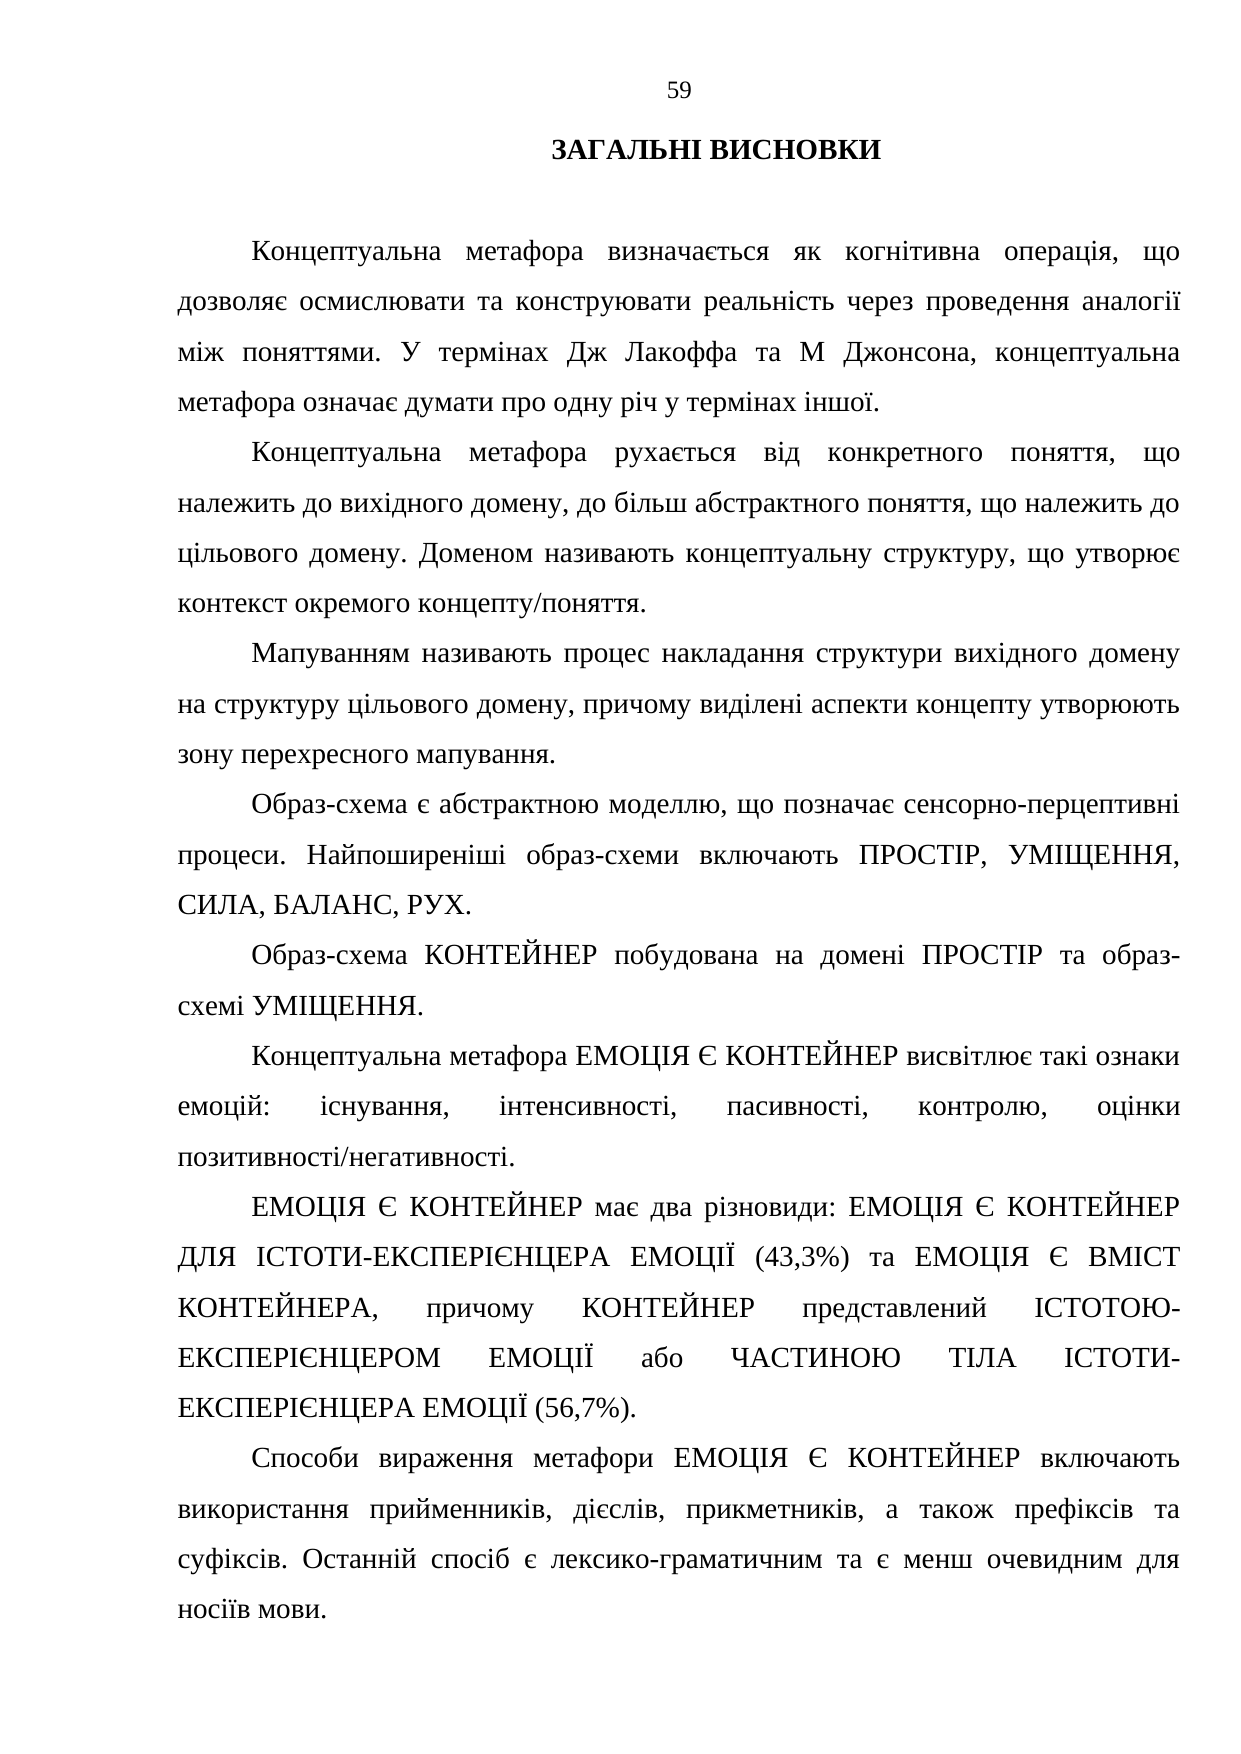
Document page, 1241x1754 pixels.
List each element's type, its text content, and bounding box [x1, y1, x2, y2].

text ЕМОЦІЯ Є КОНТЕЙНЕР має два різновиди: ЕМОЦІЯ Є КОНТЕЙНЕР ДЛЯ ІСТОТИ-ЕКСПЕРІЄНЦЕРА ЕМОЦІЇ (43,3%) та ЕМОЦІЯ Є ВМІСТ КОНТЕЙНЕРА, причому КОНТЕЙНЕР представлений ІСТОТОЮ-ЕКСПЕРІЄНЦЕРОМ ЕМОЦІЇ або ЧАСТИНОЮ ТІЛА ІСТОТИ-ЕКСПЕРІЄНЦЕРА ЕМОЦІЇ (56,7%). [177, 1189, 1181, 1424]
text Концептуальна метафора рухається від конкретного поняття, що належить до вихідного домену, до більш абстрактного поняття, що належить до цільового домену. Доменом називають концептуальну структуру, що утворює контекст окремого концепту/поняття. [177, 434, 1181, 619]
text Образ-схема КОНТЕЙНЕР побудована на домені ПРОСТІР та образ-схемі УМІЩЕННЯ. [177, 937, 1181, 1021]
text Образ-схема є абстрактною моделлю, що позначає сенсорно-перцептивні процеси. Найпоширеніші образ-схеми включають ПРОСТІР, УМІЩЕННЯ, СИЛА, БАЛАНС, РУХ. [177, 787, 1181, 921]
text ЗАГАЛЬНІ ВИСНОВКИ [177, 132, 1181, 166]
text Способи вираження метафори ЕМОЦІЯ Є КОНТЕЙНЕР включають використання прийменників, дієслів, прикметників, а також префіксів та суфіксів. Останній спосіб є лексико-граматичним та є менш очевидним для носіїв мови. [177, 1441, 1181, 1625]
text Концептуальна метафора визначається як когнітивна операція, що дозволяє осмислювати та конструювати реальність через проведення аналогії між поняттями. У термінах Дж Лакоффа та М Джонсона, концептуальна метафора означає думати про одну річ у термінах іншої. [177, 233, 1181, 418]
text Мапуванням називають процес накладання структури вихідного домену на структуру цільового домену, причому виділені аспекти концепту утворюють зону перехресного мапування. [177, 636, 1181, 770]
text Концептуальна метафора ЕМОЦІЯ Є КОНТЕЙНЕР висвітлює такі ознаки емоцій: існування, інтенсивності, пасивності, контролю, оцінки позитивності/негативності. [177, 1038, 1181, 1172]
